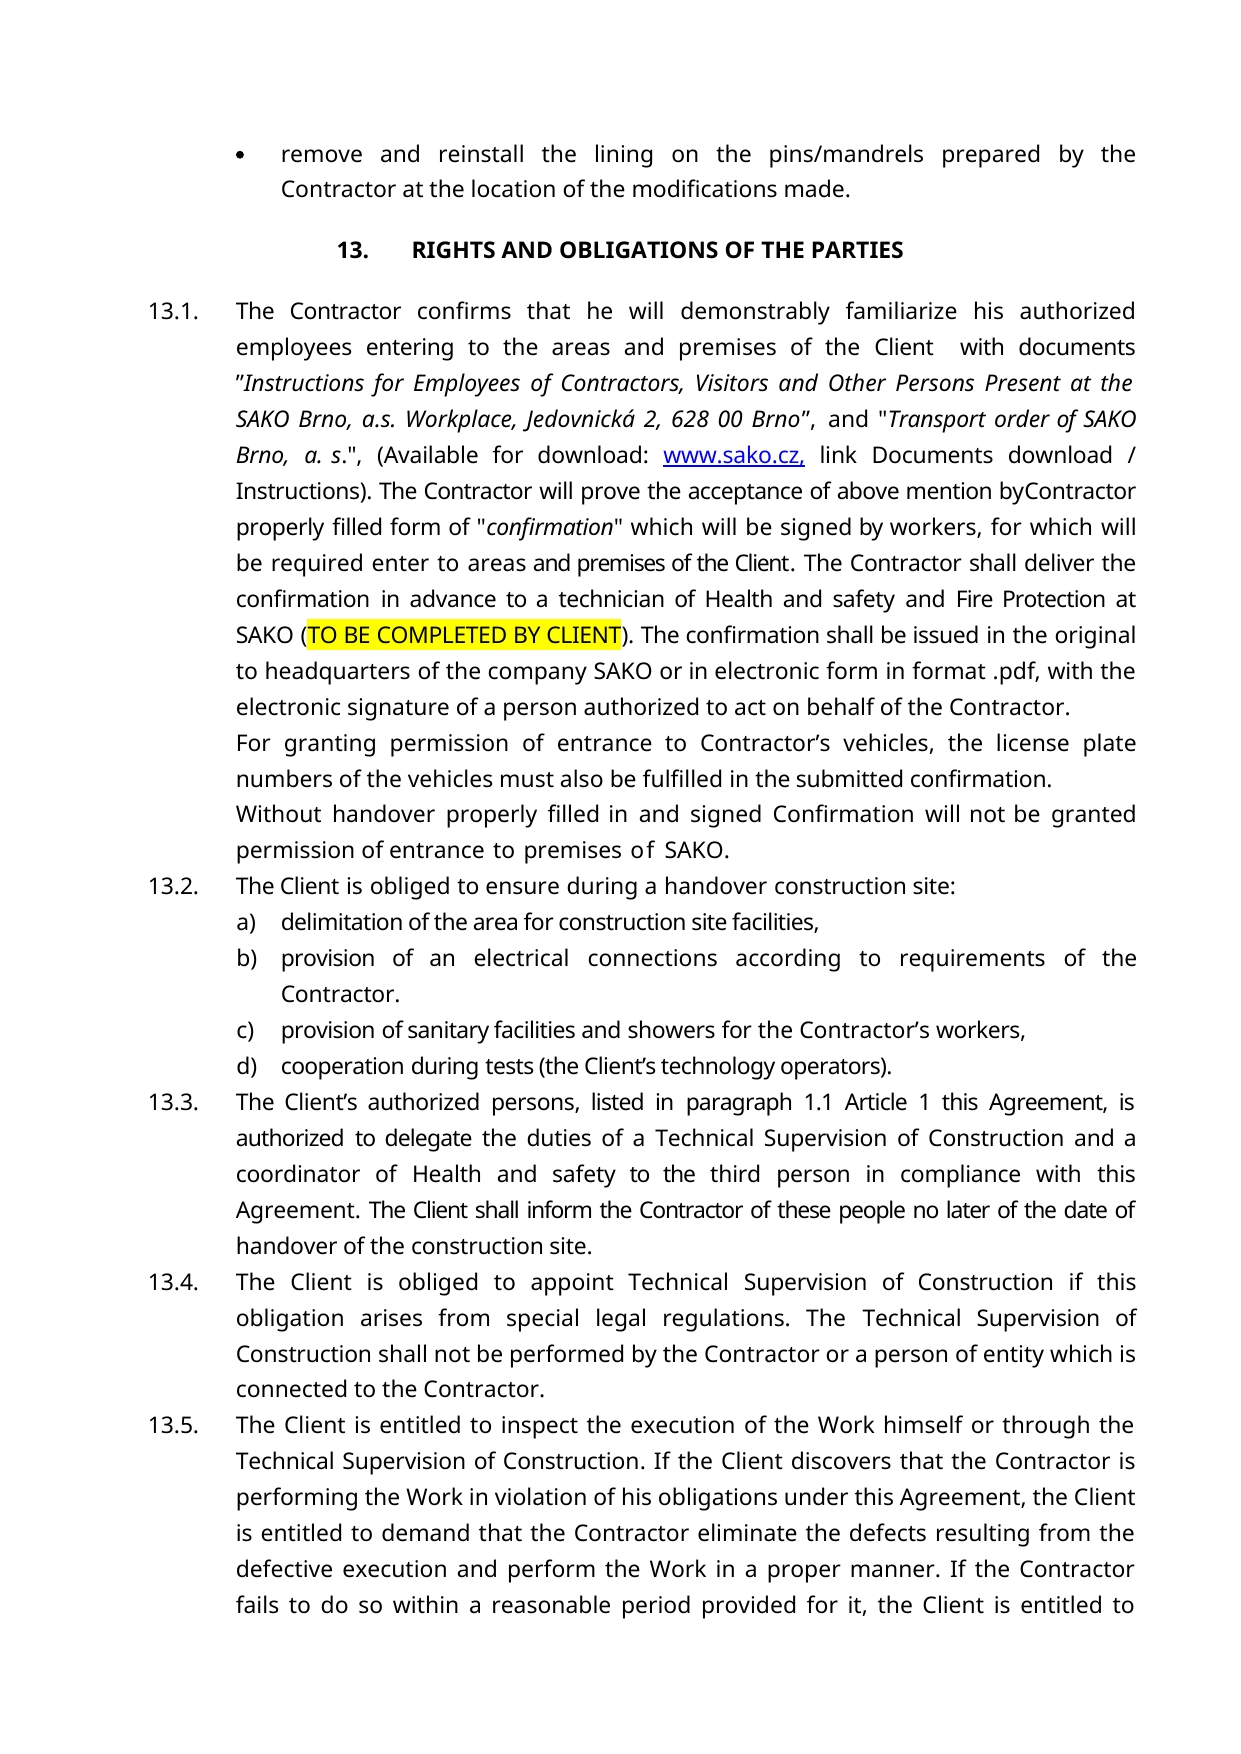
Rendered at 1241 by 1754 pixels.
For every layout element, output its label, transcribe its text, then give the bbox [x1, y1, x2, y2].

list The Contractor confirms that he will demonstrably familiarize his authorized employees entering to the areas and premises of the Client with documents ”Instructions for Employees of Contractors, Visitors and Other Persons Present at the SAKO Brno, a.s. Workplace, Jedovnická 2, 628 00 Brno”, and "Transport order of SAKO Brno, a. s.", (Available for download: www.sako.cz, link Documents download​ / Instructions). The Contractor will prove the acceptance of above mention byContractor properly filled form of "confirmation" which will be signed by workers, for which will be required enter to areas and premises of the Client. The Contractor shall deliver the confirmation in advance to a technician of Health and safety and Fire Protection at SAKO (TO BE COMPLETED BY CLIENT). The confirmation shall be issued in the original to headquarters of the company SAKO or in electronic form in format .pdf, with the electronic signature of a person authorized to act on behalf of the Contractor. [148, 295, 1137, 722]
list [148, 1409, 1137, 1620]
list For granting permission of entrance to Contractor’s vehicles, the license plate numbers of the vehicles must also be fulfilled in the submitted confirmation. [236, 727, 1137, 794]
list Without handover properly filled in and signed Confirmation will not be granted permission of entrance to premises of SAKO. [236, 798, 1137, 866]
list provision of an electrical connections according to requirements of the Contractor. [236, 942, 1137, 1009]
subtitle RIGHTS AND OBLIGATIONS OF THE PARTIES [103, 234, 1137, 266]
list delimitation of the area for construction site facilities, [236, 906, 1137, 937]
list cooperation during tests (the Client’s technology operators). [236, 1050, 1137, 1081]
list provision of sanitary facilities and showers for the Contractor’s workers, [236, 1014, 1137, 1045]
list remove and reinstall the lining on the pins/mandrels prepared by the Contractor at the location of the modifications made. [236, 137, 1137, 205]
list The Client’s authorized persons, listed in paragraph 1.1 Article 1 this Agreement, is authorized to delegate the duties of a Technical Supervision of Construction and a coordinator of Health and safety to the third person in compliance with this Agreement. The Client shall inform the Contractor of these people no later of the date of handover of the construction site. [148, 1086, 1137, 1261]
list The Client is obliged to appoint Technical Supervision of Construction if this obligation arises from special legal regulations. The Technical Supervision of Construction shall not be performed by the Contractor or a person of entity which is connected to the Contractor. [148, 1266, 1137, 1405]
list The Client is obliged to ensure during a handover construction site: [148, 870, 1137, 902]
